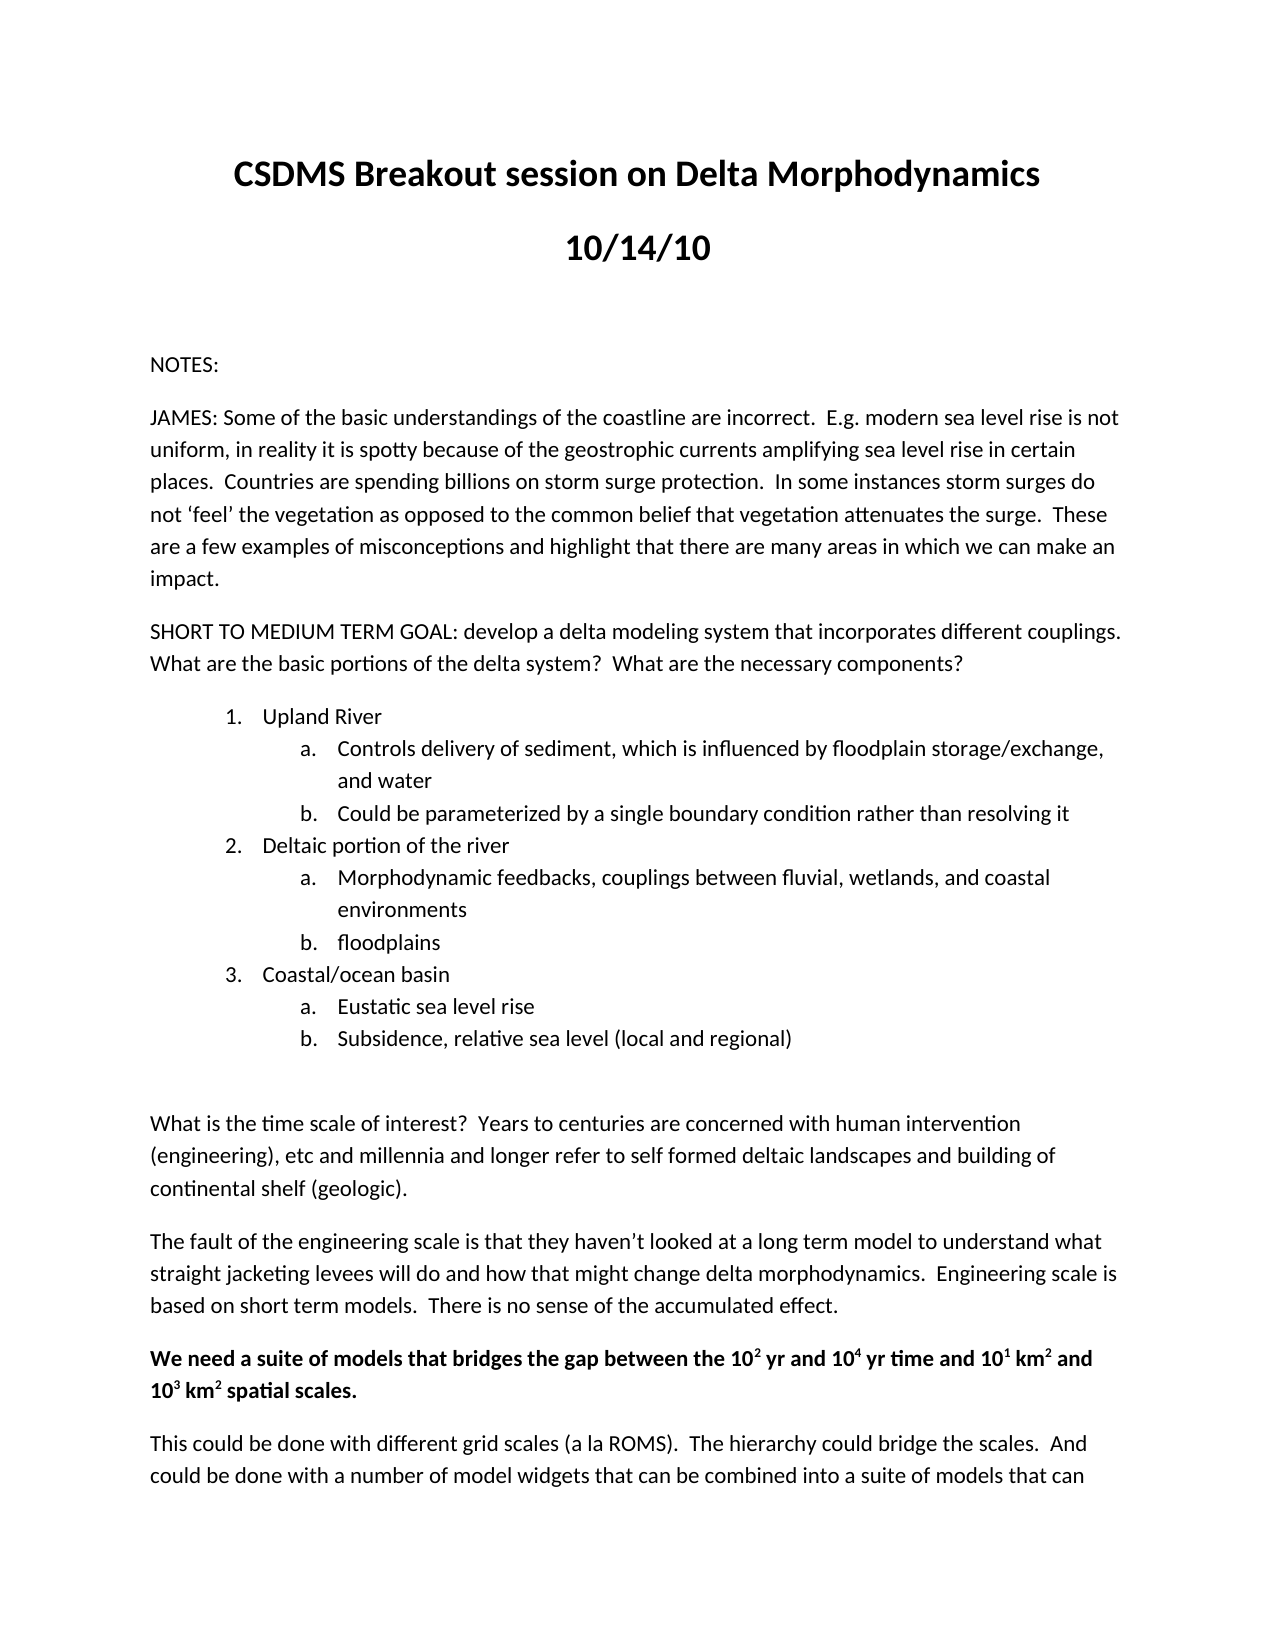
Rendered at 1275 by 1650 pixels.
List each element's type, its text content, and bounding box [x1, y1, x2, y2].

list Eustatic sea level rise [300, 992, 1125, 1020]
list Upland River [225, 702, 1125, 730]
list floodplains [300, 928, 1125, 956]
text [150, 1429, 1125, 1489]
list Coastal/ocean basin [225, 960, 1125, 988]
text We need a suite of models that bridges the gap between the 102 yr and 104 yr time and 101 km2 and 103 km2 spatial scales. [150, 1344, 1125, 1404]
list Subsidence, relative sea level (local and regional) [300, 1024, 1125, 1052]
text The fault of the engineering scale is that they haven’t looked at a long term model to understand what straight jacketing levees will do and how that might change delta morphodynamics. Engineering scale is based on short term models. There is no sense of the accumulated effect. [150, 1227, 1125, 1319]
text What is the time scale of interest? Years to centuries are concerned with human intervention (engineering), etc and millennia and longer refer to self formed deltaic landscapes and building of continental shelf (geologic). [150, 1109, 1125, 1202]
list Morphodynamic feedbacks, couplings between fluvial, wetlands, and coastal environments [300, 863, 1125, 923]
text NOTES: [150, 350, 1125, 378]
text 10/14/10 [150, 223, 1125, 269]
text JAMES: Some of the basic understandings of the coastline are incorrect. E.g. modern sea level rise is not uniform, in reality it is spotty because of the geostrophic currents amplifying sea level rise in certain places. Countries are spending billions on storm surge protection. In some instances storm surges do not ‘feel’ the vegetation as opposed to the common belief that vegetation attenuates the surge. These are a few examples of misconceptions and highlight that there are many areas in which we can make an impact. [150, 403, 1125, 592]
text SHORT TO MEDIUM TERM GOAL: develop a delta modeling system that incorporates different couplings. What are the basic portions of the delta system? What are the necessary components? [150, 617, 1125, 677]
text CSDMS Breakout session on Delta Morphodynamics [150, 150, 1125, 196]
list Deltaic portion of the river [225, 831, 1125, 859]
list Could be parameterized by a single boundary condition rather than resolving it [300, 799, 1125, 827]
list Controls delivery of sediment, which is influenced by floodplain storage/exchange, and water [300, 734, 1125, 795]
